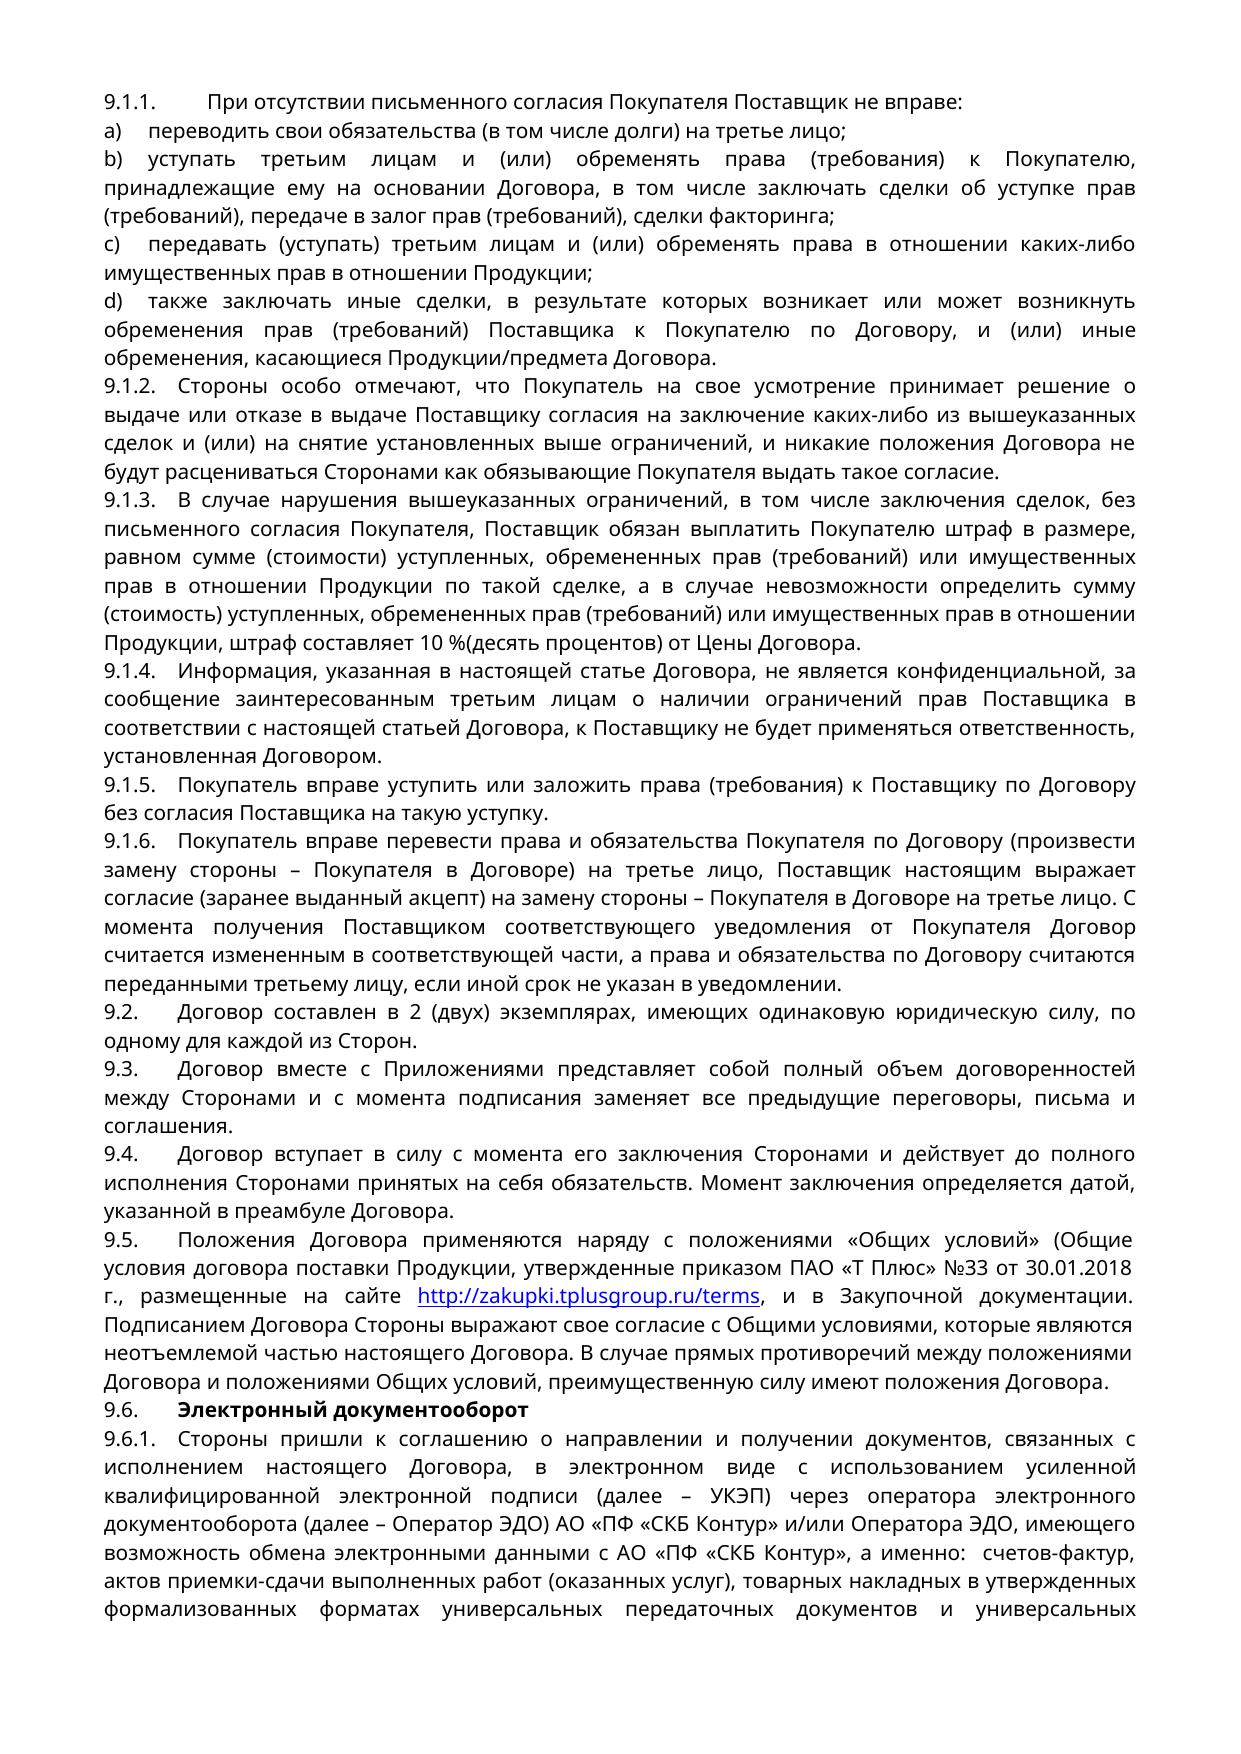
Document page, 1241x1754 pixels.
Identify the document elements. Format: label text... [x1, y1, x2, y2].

list передавать (уступать) третьим лицам и (или) обременять права в отношении каких-либо имущественных прав в отношении Продукции; [103, 229, 1137, 286]
list также заключать иные сделки, в результате которых возникает или может возникнуть обременения прав (требований) Поставщика к Покупателю по Договору, и (или) иные обременения, касающиеся Продукции/предмета Договора. [103, 286, 1137, 372]
list Покупатель вправе перевести права и обязательства Покупателя по Договору (произвести замену стороны – Покупателя в Договоре) на третье лицо, Поставщик настоящим выражает согласие (заранее выданный акцепт) на замену стороны – Покупателя в Договоре на третье лицо. С момента получения Поставщиком соответствующего уведомления от Покупателя Договор считается измененным в соответствующей части, а права и обязательства по Договору считаются переданными третьему лицу, если иной срок не указан в уведомлении. [103, 827, 1137, 997]
list уступать третьим лицам и (или) обременять права (требования) к Покупателю, принадлежащие ему на основании Договора, в том числе заключать сделки об уступке прав (требований), передаче в залог прав (требований), сделки факторинга; [103, 144, 1137, 229]
list Стороны особо отмечают, что Покупатель на свое усмотрение принимает решение о выдаче или отказе в выдаче Поставщику согласия на заключение каких-либо из вышеуказанных сделок и (или) на снятие установленных выше ограничений, и никакие положения Договора не будут расцениваться Сторонами как обязывающие Покупателя выдать такое согласие. [103, 372, 1137, 485]
list Договор вместе с Приложениями представляет собой полный объем договоренностей между Сторонами и с момента подписания заменяет все предыдущие переговоры, письма и соглашения. [103, 1054, 1137, 1139]
list Договор составлен в 2 (двух) экземплярах, имеющих одинаковую юридическую силу, по одному для каждой из Сторон. [103, 997, 1137, 1054]
list Положения Договора применяются наряду с положениями «Общих условий» (Общие условия договора поставки Продукции, утвержденные приказом ПАО «Т Плюс» №33 от 30.01.2018 г., размещенные на сайте http://zakupki.tplusgroup.ru/terms, и в Закупочной документации. Подписанием Договора Стороны выражают свое согласие с Общими условиями, которые являются неотъемлемой частью настоящего Договора. В случае прямых противоречий между положениями Договора и положениями Общих условий, преимущественную силу имеют положения Договора. [103, 1225, 1133, 1395]
list Электронный документооборот [103, 1395, 1137, 1424]
list переводить свои обязательства (в том числе долги) на третье лицо; [103, 116, 1137, 144]
list Договор вступает в силу с момента его заключения Сторонами и действует до полного исполнения Сторонами принятых на себя обязательств. Момент заключения определяется датой, указанной в преамбуле Договора. [103, 1139, 1137, 1225]
list В случае нарушения вышеуказанных ограничений, в том числе заключения сделок, без письменного согласия Покупателя, Поставщик обязан выплатить Покупателю штраф в размере, равном сумме (стоимости) уступленных, обремененных прав (требований) или имущественных прав в отношении Продукции по такой сделке, а в случае невозможности определить сумму (стоимость) уступленных, обремененных прав (требований) или имущественных прав в отношении Продукции, штраф составляет 10 %(десять процентов) от Цены Договора. [103, 485, 1137, 656]
list При отсутствии письменного согласия Покупателя Поставщик не вправе: [103, 87, 1137, 116]
list Покупатель вправе уступить или заложить права (требования) к Поставщику по Договору без согласия Поставщика на такую уступку. [103, 770, 1137, 827]
list Информация, указанная в настоящей статье Договора, не является конфиденциальной, за сообщение заинтересованным третьим лицам о наличии ограничений прав Поставщика в соответствии с настоящей статьей Договора, к Поставщику не будет применяться ответственность, установленная Договором. [103, 656, 1137, 770]
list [103, 1424, 1137, 1623]
